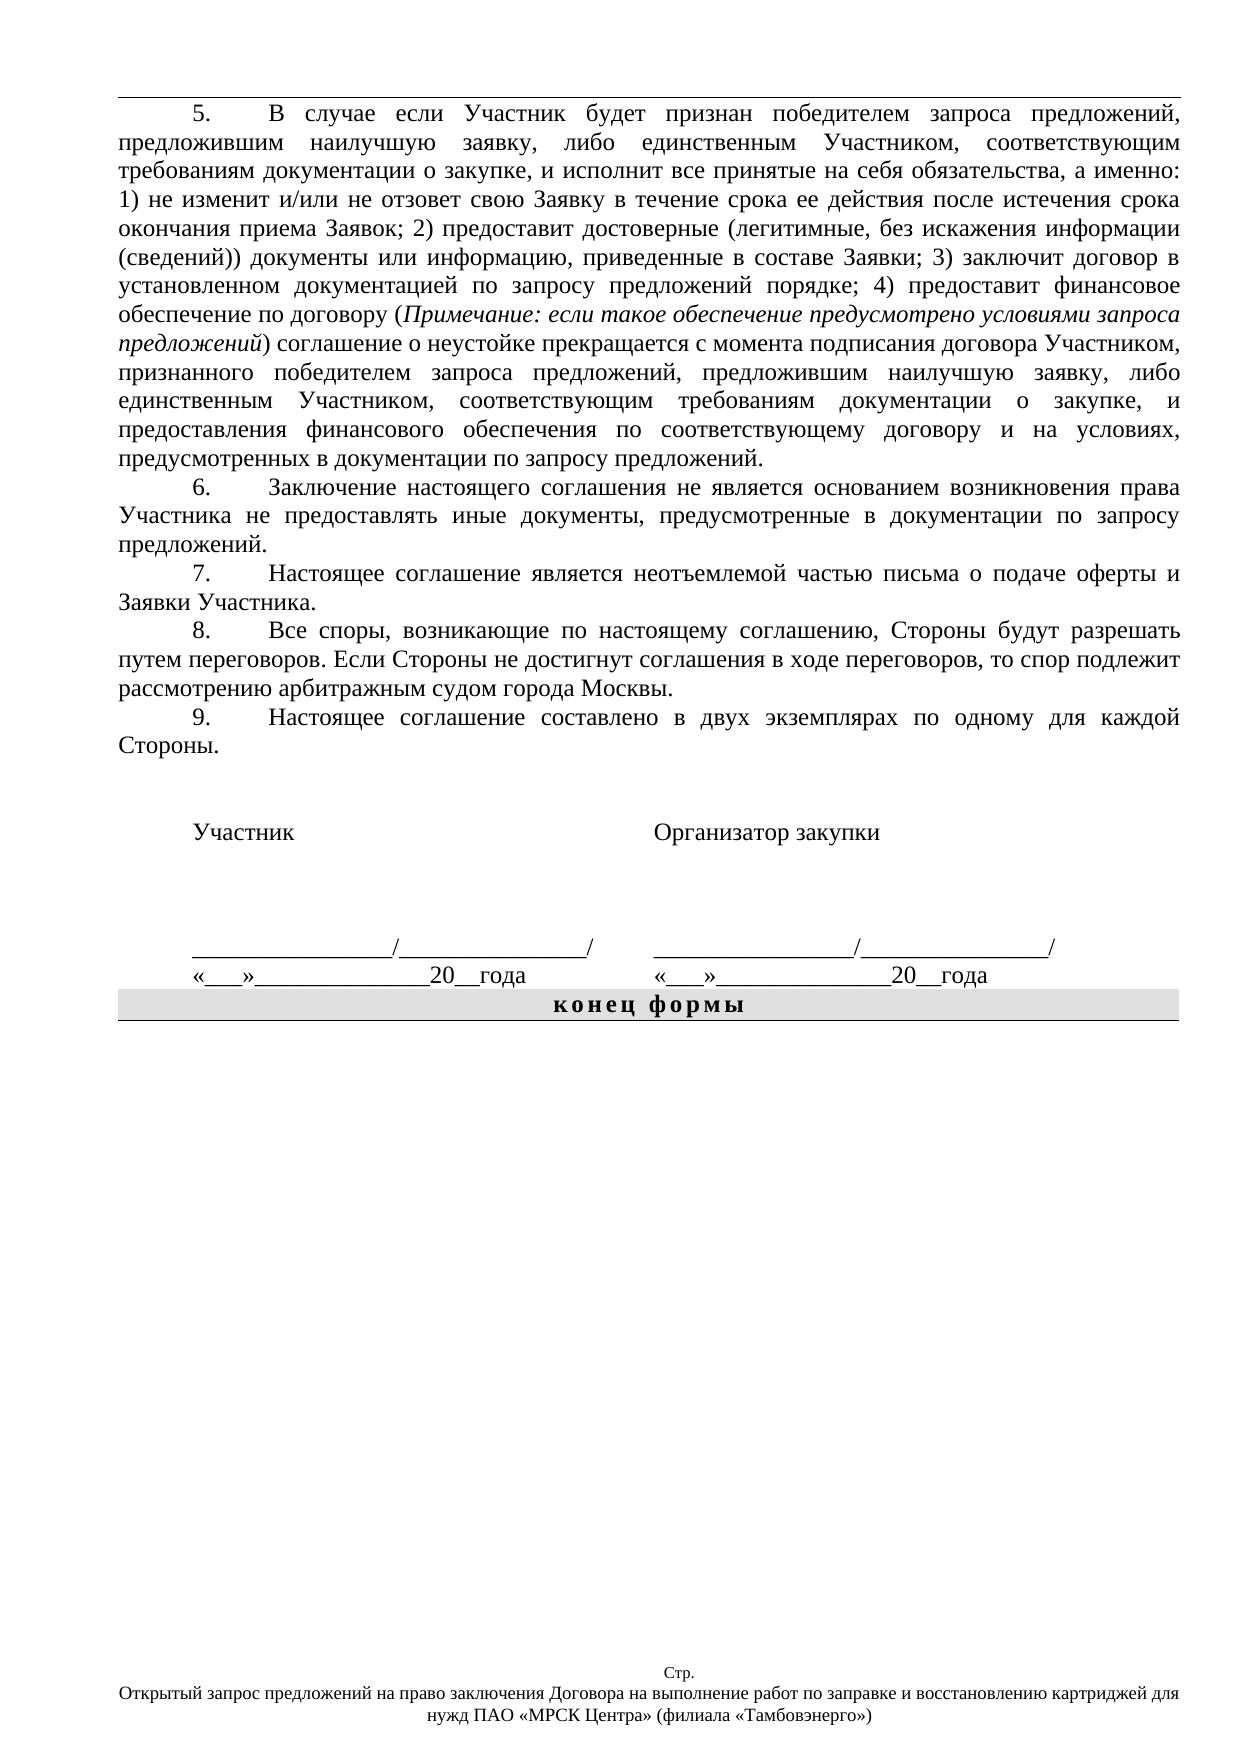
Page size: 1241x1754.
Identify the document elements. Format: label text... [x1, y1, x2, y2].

list Все споры, возникающие по настоящему соглашению, Стороны будут разрешать путем переговоров. Если Стороны не достигнут соглашения в ходе переговоров, то спор подлежит рассмотрению арбитражным судом города Москвы. [118, 616, 1181, 702]
text конец формы [118, 989, 1179, 1020]
table_cell ________________/_______________/ «___»______________20__года [181, 846, 642, 989]
list Заключение настоящего соглашения не является основанием возникновения права Участника не предоставлять иные документы, предусмотренные в документации по запросу предложений. [118, 472, 1181, 558]
table_header Участник [181, 817, 642, 846]
list Настоящее соглашение составлено в двух экземплярах по одному для каждой Стороны. [118, 702, 1181, 759]
table_cell ________________/_______________/ «___»______________20__года [643, 846, 1104, 989]
list Настоящее соглашение является неотъемлемой частью письма о подаче оферты и Заявки Участника. [118, 558, 1181, 616]
list В случае если Участник будет признан победителем запроса предложений, предложившим наилучшую заявку, либо единственным Участником, соответствующим требованиям документации о закупке, и исполнит все принятые на себя обязательства, а именно: 1) не изменит и/или не отзовет свою Заявку в течение срока ее действия после истечения срока окончания приема Заявок; 2) предоставит достоверные (легитимные, без искажения информации (сведений)) документы или информацию, приведенные в составе Заявки; 3) заключит договор в установленном документацией по запросу предложений порядке; 4) предоставит финансовое обеспечение по договору (Примечание: если такое обеспечение предусмотрено условиями запроса предложений) соглашение о неустойке прекращается с момента подписания договора Участником, признанного победителем запроса предложений, предложившим наилучшую заявку, либо единственным Участником, соответствующим требованиям документации о закупке, и предоставления финансового обеспечения по соответствующему договору и на условиях, предусмотренных в документации по запросу предложений. [118, 98, 1181, 472]
table_header Организатор закупки [643, 817, 1104, 846]
